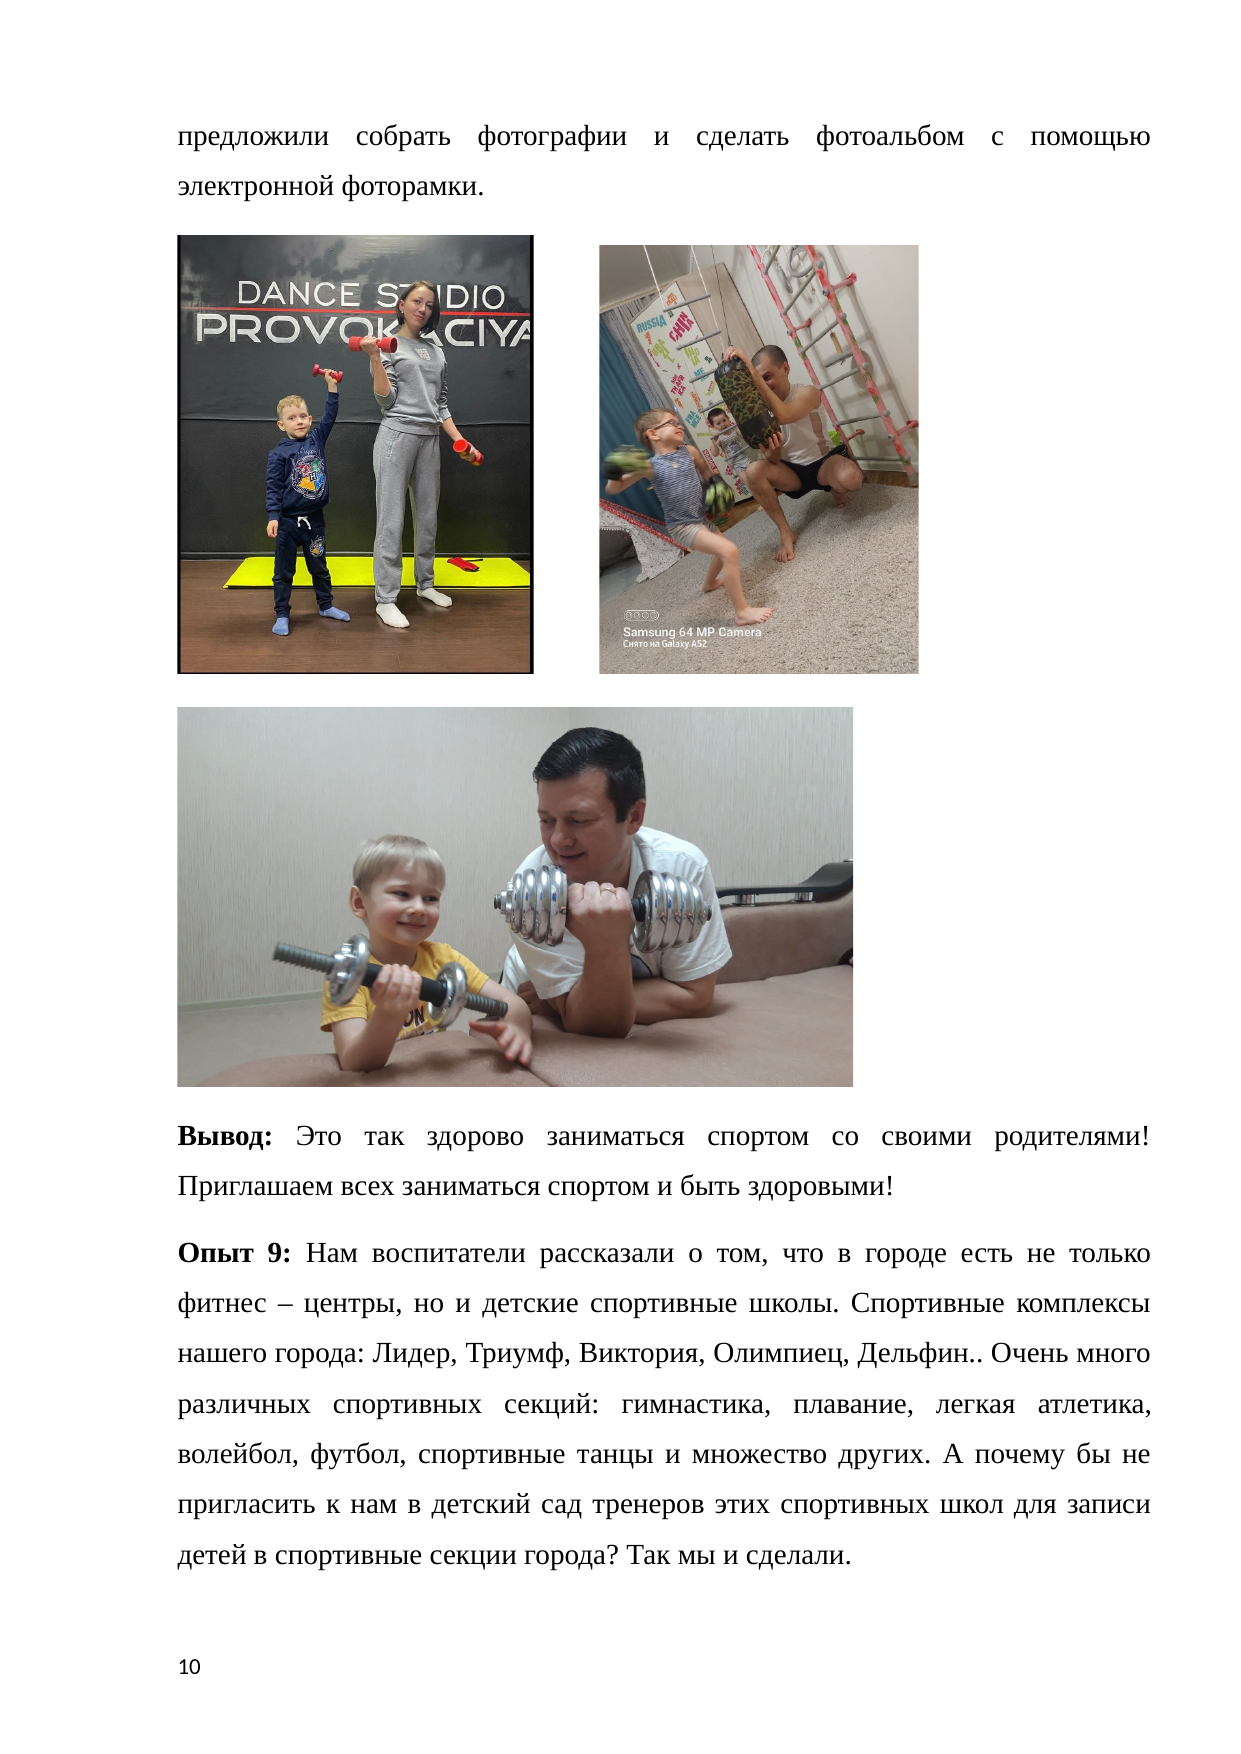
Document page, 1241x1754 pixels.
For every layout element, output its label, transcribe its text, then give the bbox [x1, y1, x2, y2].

picture [599, 245, 919, 674]
text Опыт 9: Нам воспитатели рассказали о том, что в городе есть не только фитнес – центры, но и детские спортивные школы. Спортивные комплексы нашего города: Лидер, Триумф, Виктория, Олимпиец, Дельфин.. Очень много различных спортивных секций: гимнастика, плавание, легкая атлетика, волейбол, футбол, спортивные танцы и множество других. А почему бы не пригласить к нам в детский сад тренеров этих спортивных школ для записи детей в спортивные секции города? Так мы и сделали. [177, 1235, 1152, 1570]
picture [177, 235, 534, 674]
picture [177, 707, 854, 1087]
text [177, 118, 1152, 202]
text Вывод: Это так здорово заниматься спортом со своими родителями! Приглашаем всех заниматься спортом и быть здоровыми! [177, 1118, 1152, 1201]
